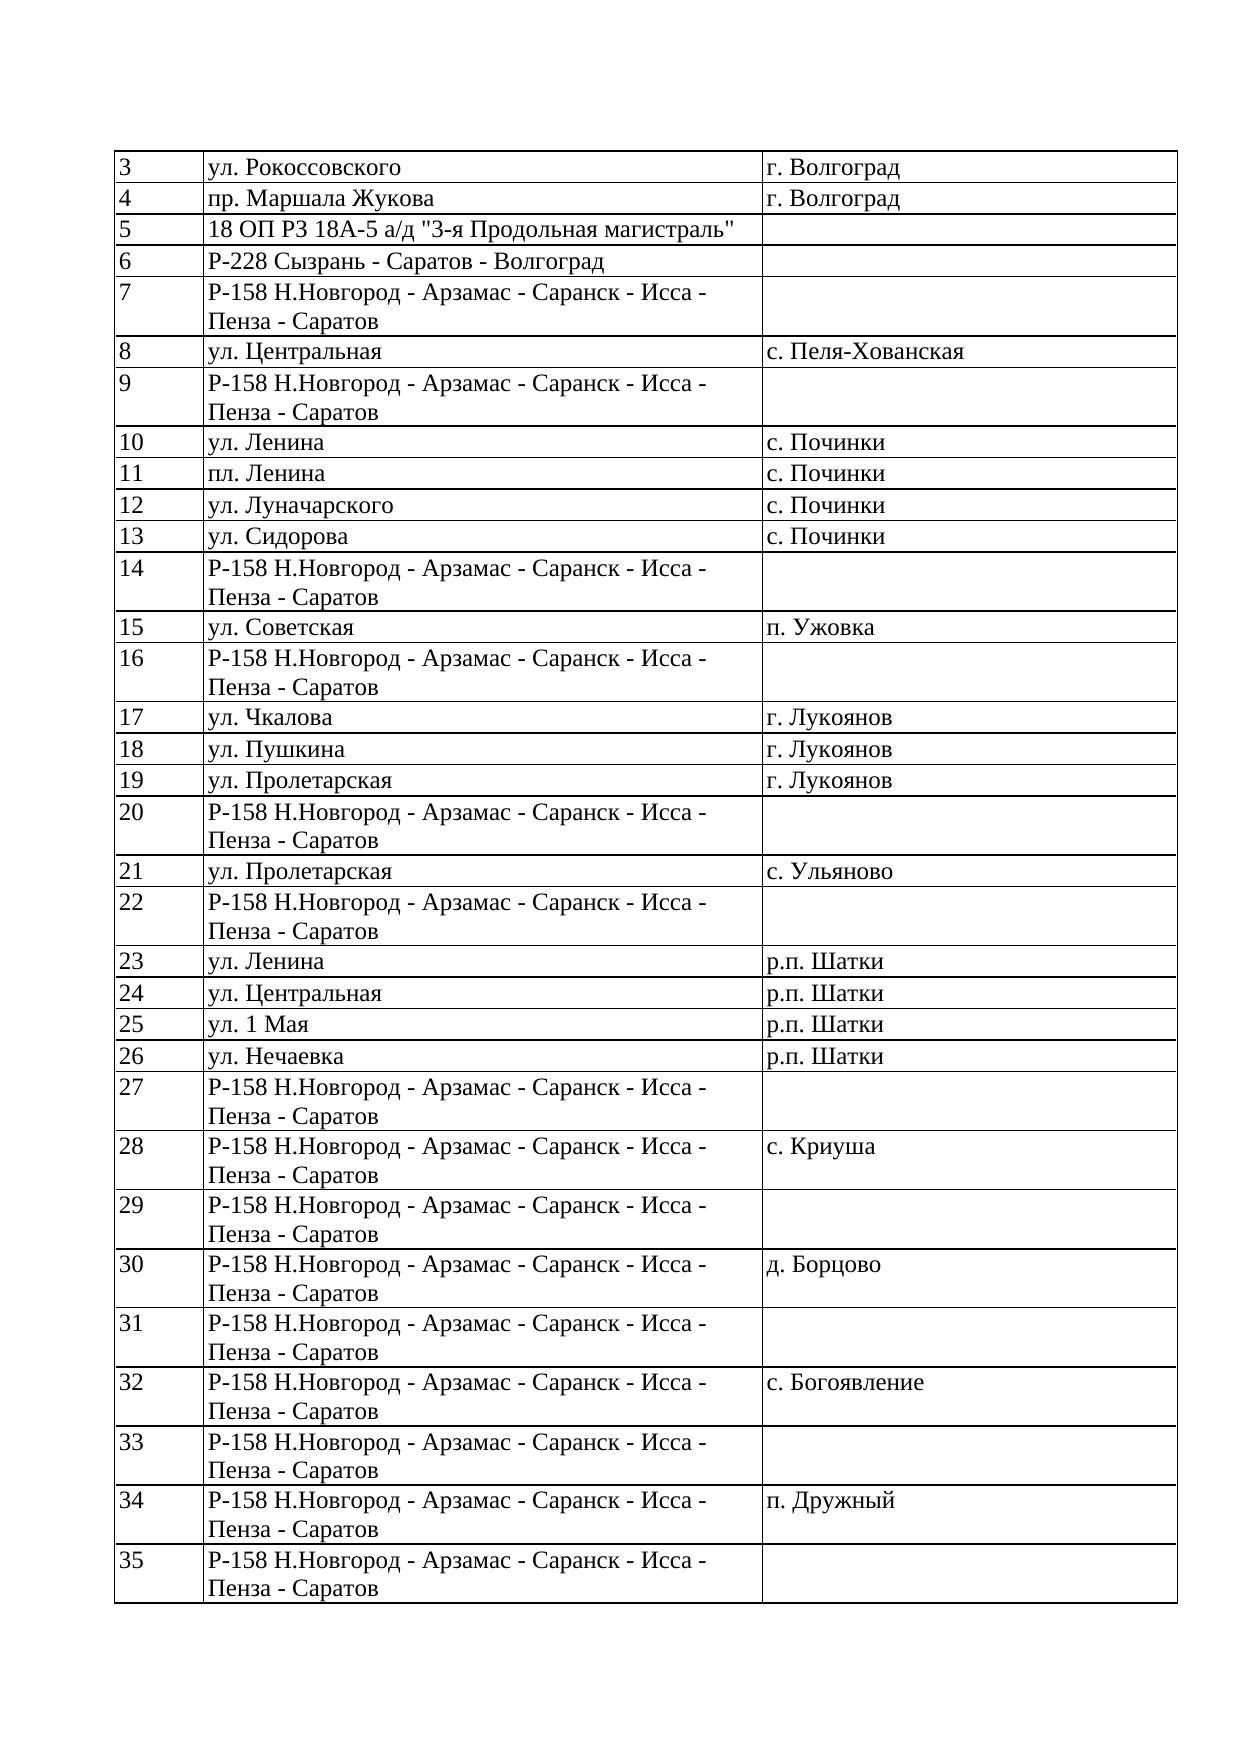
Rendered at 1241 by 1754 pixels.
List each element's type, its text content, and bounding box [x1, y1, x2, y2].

table_cell ул. Пролетарская [204, 856, 762, 886]
table_cell 34 [115, 1485, 203, 1543]
table_cell 21 [115, 855, 203, 886]
table_cell Р-158 Н.Новгород - Арзамас - Саранск - Исса - Пенза - Саратов [204, 277, 762, 335]
table_cell Р-158 Н.Новгород - Арзамас - Саранск - Исса - Пенза - Саратов [204, 643, 762, 701]
table_cell 35 [115, 1544, 203, 1602]
table_cell [763, 1543, 1177, 1602]
table_cell 17 [115, 702, 203, 732]
table_cell 3 [115, 152, 203, 181]
table_cell 32 [115, 1367, 203, 1425]
table_cell 4 [115, 183, 203, 213]
table_cell 23 [115, 946, 203, 976]
table_cell ул. Ленина [204, 427, 762, 457]
table_cell 26 [115, 1040, 203, 1071]
table_cell с. Ульяново [763, 854, 1177, 886]
table_cell г. Волгоград [763, 152, 1177, 181]
table_cell 10 [115, 426, 203, 457]
table_cell 15 [115, 611, 203, 642]
table_cell с. Пеля-Хованская [763, 335, 1177, 366]
table_cell 29 [115, 1190, 203, 1248]
table_cell Р-158 Н.Новгород - Арзамас - Саранск - Исса - Пенза - Саратов [204, 1427, 762, 1484]
table_cell Р-158 Н.Новгород - Арзамас - Саранск - Исса - Пенза - Саратов [204, 1072, 762, 1130]
table_cell 9 [115, 368, 203, 425]
table_cell ул. Чкалова [204, 702, 762, 732]
table_cell Р-158 Н.Новгород - Арзамас - Саранск - Исса - Пенза - Саратов [204, 1308, 762, 1366]
table_cell п. Дружный [763, 1484, 1177, 1543]
table_cell 31 [115, 1308, 203, 1366]
table_cell 16 [115, 643, 203, 701]
table_cell [763, 1071, 1177, 1130]
table_cell Р-158 Н.Новгород - Арзамас - Саранск - Исса - Пенза - Саратов [204, 887, 762, 945]
table_cell 18 ОП РЗ 18А-5 а/д "3-я Продольная магистраль" [204, 215, 762, 244]
table_cell р.п. Шатки [763, 1008, 1177, 1039]
table_cell [763, 366, 1177, 425]
table_cell пр. Маршала Жукова [204, 183, 762, 213]
table_cell [763, 1425, 1177, 1484]
table_cell ул. 1 Мая [204, 1009, 762, 1039]
table_cell Р-228 Сызрань - Саратов - Волгоград [204, 246, 762, 276]
table_cell Р-158 Н.Новгород - Арзамас - Саранск - Исса - Пенза - Саратов [204, 368, 762, 425]
table_cell г. Лукоянов [763, 701, 1177, 732]
table_cell 5 [115, 214, 203, 244]
table_cell 22 [115, 887, 203, 945]
table_cell ул. Центральная [204, 337, 762, 366]
table_cell 27 [115, 1072, 203, 1130]
table_cell 28 [115, 1131, 203, 1189]
table_cell 30 [115, 1249, 203, 1307]
table_cell ул. Сидорова [204, 521, 762, 551]
table_cell [763, 244, 1177, 276]
table_cell ул. Центральная [204, 978, 762, 1008]
table_cell [763, 276, 1177, 335]
table_cell [763, 1189, 1177, 1248]
table_cell с. Богоявление [763, 1366, 1177, 1425]
table_cell [763, 1307, 1177, 1366]
table_cell Р-158 Н.Новгород - Арзамас - Саранск - Исса - Пенза - Саратов [204, 1545, 762, 1602]
table_cell 18 [115, 733, 203, 764]
table_cell 14 [115, 552, 203, 610]
table_cell с. Починки [763, 520, 1177, 551]
table_cell 11 [115, 458, 203, 488]
table_cell с. Починки [763, 488, 1177, 520]
table_cell [763, 642, 1177, 701]
table_cell д. Борцово [763, 1248, 1177, 1307]
table_cell 20 [115, 796, 203, 854]
table_cell 25 [115, 1009, 203, 1039]
table_cell п. Ужовка [763, 610, 1177, 642]
table_cell ул. Пушкина [204, 734, 762, 764]
table_cell Р-158 Н.Новгород - Арзамас - Саранск - Исса - Пенза - Саратов [204, 1368, 762, 1425]
table_cell [763, 795, 1177, 854]
table_cell с. Починки [763, 457, 1177, 488]
table_cell 12 [115, 489, 203, 520]
table_cell ул. Пролетарская [204, 765, 762, 795]
table_cell г. Волгоград [763, 181, 1177, 213]
table_cell с. Криуша [763, 1130, 1177, 1189]
table_cell 8 [115, 336, 203, 366]
table_cell Р-158 Н.Новгород - Арзамас - Саранск - Исса - Пенза - Саратов [204, 1190, 762, 1248]
table_cell 13 [115, 521, 203, 551]
table_cell р.п. Шатки [763, 1039, 1177, 1071]
table_cell [763, 886, 1177, 945]
table_cell 7 [115, 277, 203, 335]
table_cell с. Починки [763, 425, 1177, 457]
table_cell 6 [115, 245, 203, 276]
table_cell Р-158 Н.Новгород - Арзамас - Саранск - Исса - Пенза - Саратов [204, 553, 762, 610]
table_cell 24 [115, 977, 203, 1008]
table_cell Р-158 Н.Новгород - Арзамас - Саранск - Исса - Пенза - Саратов [204, 797, 762, 854]
table_cell г. Лукоянов [763, 764, 1177, 795]
table_cell ул. Нечаевка [204, 1041, 762, 1071]
table_cell р.п. Шатки [763, 945, 1177, 976]
table_cell [763, 213, 1177, 244]
table_cell [763, 551, 1177, 610]
table_cell ул. Луначарского [204, 490, 762, 520]
table_cell Р-158 Н.Новгород - Арзамас - Саранск - Исса - Пенза - Саратов [204, 1131, 762, 1189]
table_cell 33 [115, 1426, 203, 1484]
table_cell р.п. Шатки [763, 976, 1177, 1008]
table_cell Р-158 Н.Новгород - Арзамас - Саранск - Исса - Пенза - Саратов [204, 1250, 762, 1307]
table_cell 19 [115, 765, 203, 795]
table_cell пл. Ленина [204, 458, 762, 488]
table_cell ул. Ленина [204, 946, 762, 976]
table_cell г. Лукоянов [763, 732, 1177, 764]
table_cell Р-158 Н.Новгород - Арзамас - Саранск - Исса - Пенза - Саратов [204, 1486, 762, 1543]
table_cell ул. Советская [204, 612, 762, 642]
table_cell ул. Рокоссовского [204, 152, 762, 181]
